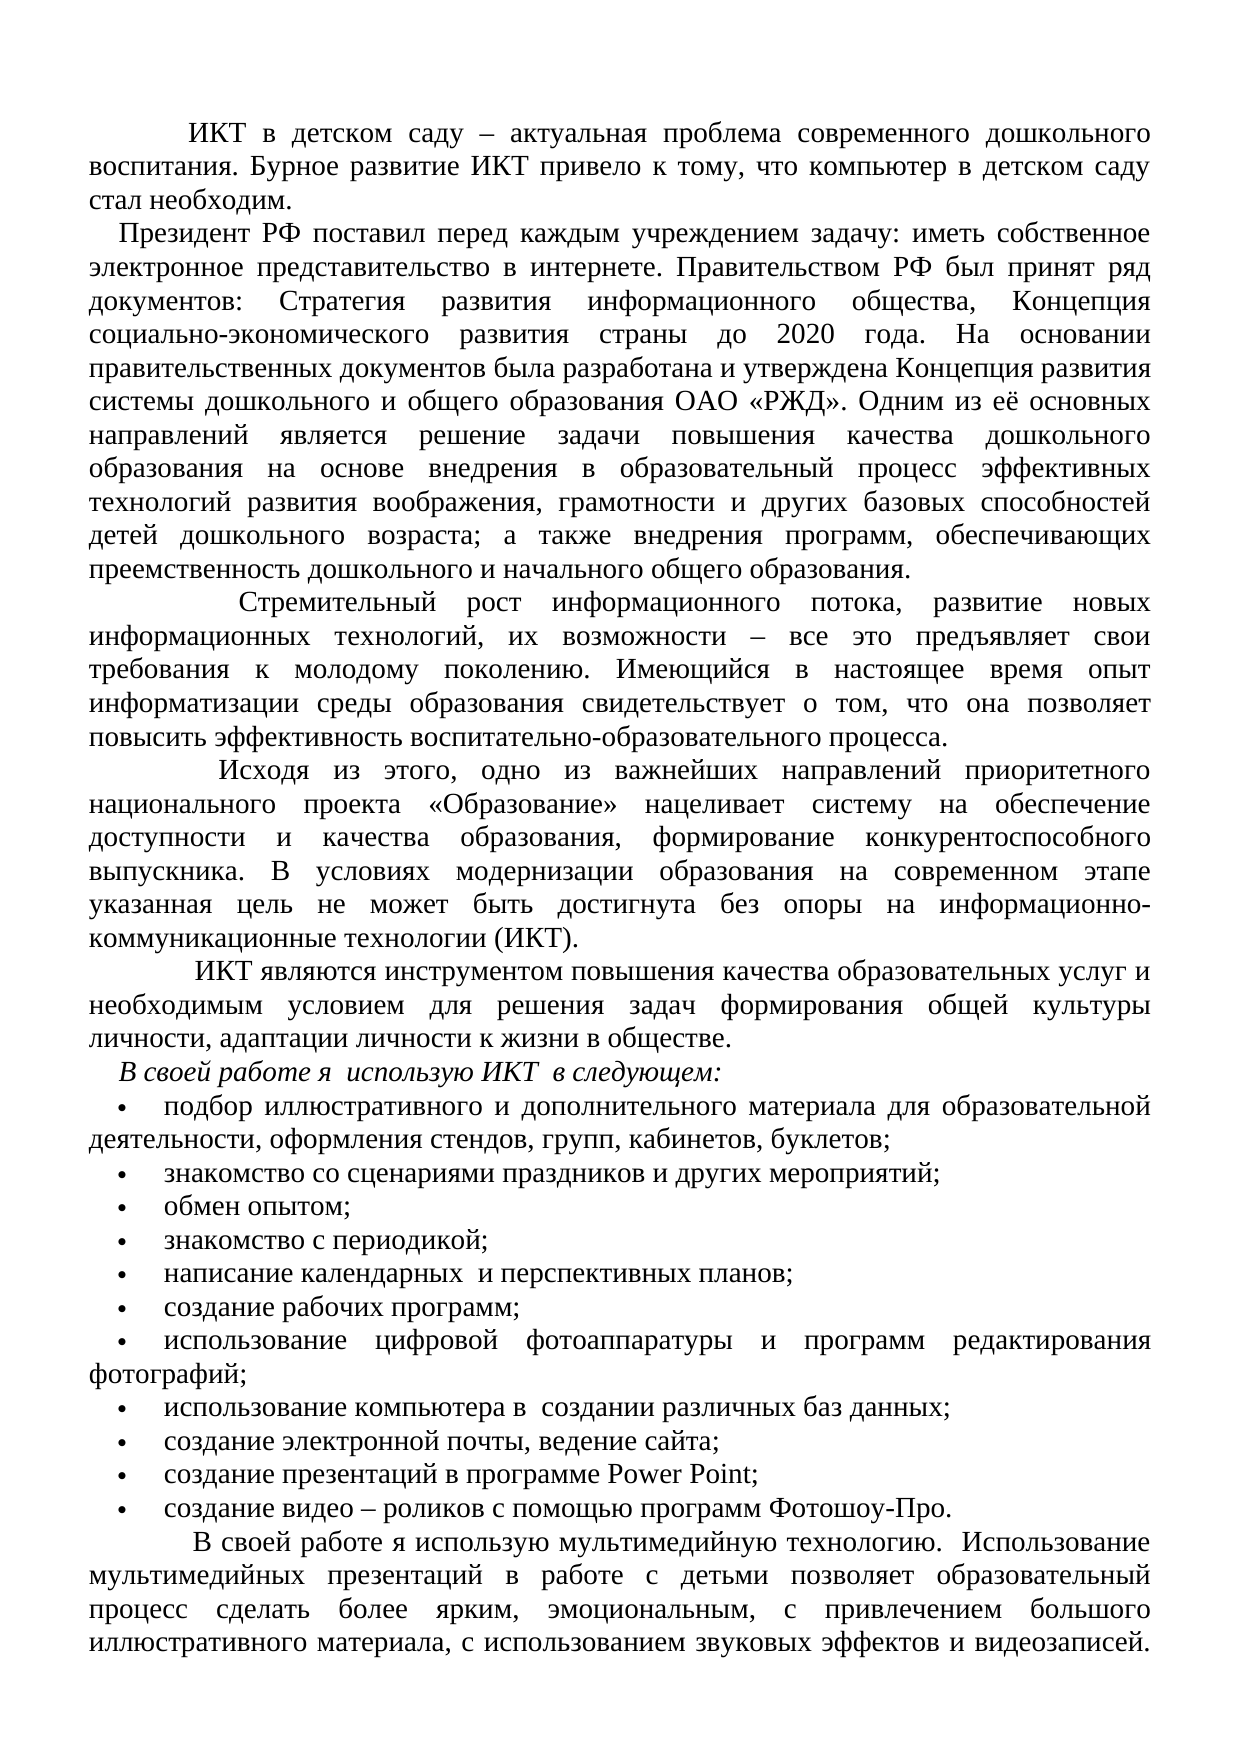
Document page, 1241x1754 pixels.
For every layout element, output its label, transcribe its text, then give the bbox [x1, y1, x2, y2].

text Президент РФ поставил перед каждым учреждением задачу: иметь собственное электронное представительство в интернете. Правительством РФ был принят ряд документов: Стратегия развития информационного общества, Концепция социально-экономического развития страны до 2020 года. На основании правительственных документов была разработана и утверждена Концепция развития системы дошкольного и общего образования ОАО «РЖД». Одним из её основных направлений является решение задачи повышения качества дошкольного образования на основе внедрения в образовательный процесс эффективных технологий развития воображения, грамотности и других базовых способностей детей дошкольного возраста; а также внедрения программ, обеспечивающих преемственность дошкольного и начального общего образования. [89, 216, 1152, 584]
list использование компьютера в создании различных баз данных; [89, 1389, 1152, 1423]
list использование цифровой фотоаппаратуры и программ редактирования фотографий; [89, 1322, 1152, 1389]
list обмен опытом; [89, 1188, 1152, 1222]
list написание календарных и перспективных планов; [89, 1255, 1152, 1289]
list создание видео – роликов с помощью программ Фотошоу-Про. [89, 1490, 1152, 1524]
list создание электронной почты, ведение сайта; [89, 1423, 1152, 1457]
list знакомство со сценариями праздников и других мероприятий; [89, 1155, 1152, 1188]
list подбор иллюстративного и дополнительного материала для образовательной деятельности, оформления стендов, групп, кабинетов, буклетов; [89, 1088, 1152, 1155]
text Стремительный рост информационного потока, развитие новых информационных технологий, их возможности – все это предъявляет свои требования к молодому поколению. Имеющийся в настоящее время опыт информатизации среды образования свидетельствует о том, что она позволяет повысить эффективность воспитательно-образовательного процесса. [89, 584, 1152, 752]
text Исходя из этого, одно из важнейших направлений приоритетного национального проекта «Образование» нацеливает систему на обеспечение доступности и качества образования, формирование конкурентоспособного выпускника. В условиях модернизации образования на современном этапе указанная цель не может быть достигнута без опоры на информационно-коммуникационные технологии (ИКТ). [89, 752, 1152, 953]
list создание презентаций в программе Power Point; [89, 1457, 1152, 1490]
list знакомство с периодикой; [89, 1222, 1152, 1255]
text ИКТ являются инструментом повышения качества образовательных услуг и необходимым условием для решения задач формирования общей культуры личности, адаптации личности к жизни в обществе. [89, 953, 1152, 1054]
text ИКТ в детском саду – актуальная проблема современного дошкольного воспитания. Бурное развитие ИКТ привело к тому, что компьютер в детском саду стал необходим. [89, 115, 1152, 216]
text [89, 1524, 1152, 1658]
text В своей работе я использую ИКТ в следующем: [89, 1054, 1152, 1088]
list создание рабочих программ; [89, 1289, 1152, 1322]
